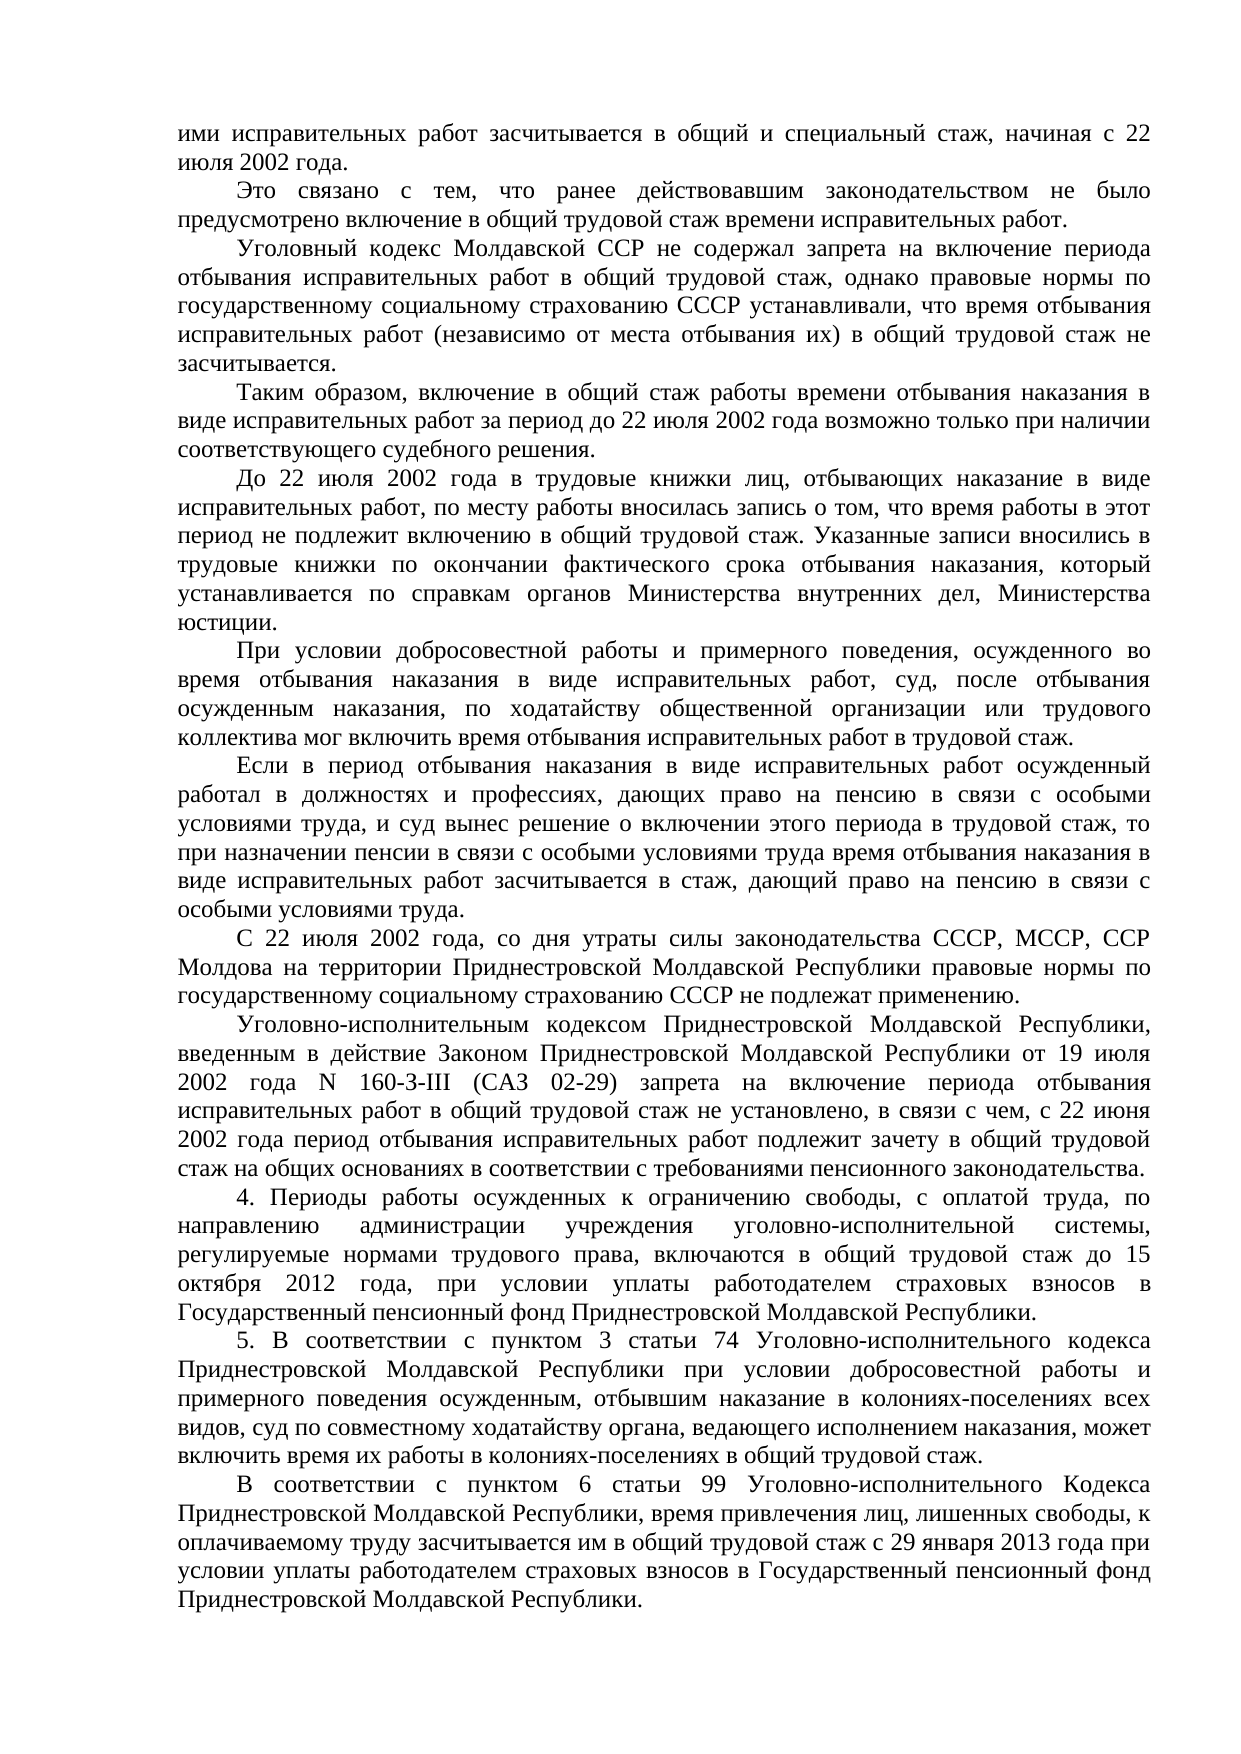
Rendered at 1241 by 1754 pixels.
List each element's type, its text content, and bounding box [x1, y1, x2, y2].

text При условии добросовестной работы и примерного поведения, осужденного во время отбывания наказания в виде исправительных работ, суд, после отбывания осужденным наказания, по ходатайству общественной организации или трудового коллектива мог включить время отбывания исправительных работ в трудовой стаж. [177, 636, 1152, 751]
text Это связано с тем, что ранее действовавшим законодательством не было предусмотрено включение в общий трудовой стаж времени исправительных работ. [177, 176, 1152, 233]
text 4. Периоды работы осужденных к ограничению свободы, с оплатой труда, по направлению администрации учреждения уголовно-исполнительной системы, регулируемые нормами трудового права, включаются в общий трудовой стаж до 15 октября 2012 года, при условии уплаты работодателем страховых взносов в Государственный пенсионный фонд Приднестровской Молдавской Республики. [177, 1182, 1152, 1326]
text Таким образом, включение в общий стаж работы времени отбывания наказания в виде исправительных работ за период до 22 июля 2002 года возможно только при наличии соответствующего судебного решения. [177, 377, 1152, 463]
text Уголовный кодекс Молдавской ССР не содержал запрета на включение периода отбывания исправительных работ в общий трудовой стаж, однако правовые нормы по государственному социальному страхованию СССР устанавливали, что время отбывания исправительных работ (независимо от места отбывания их) в общий трудовой стаж не засчитывается. [177, 233, 1152, 377]
text До 22 июля 2002 года в трудовые книжки лиц, отбывающих наказание в виде исправительных работ, по месту работы вносилась запись о том, что время работы в этот период не подлежит включению в общий трудовой стаж. Указанные записи вносились в трудовые книжки по окончании фактического срока отбывания наказания, который устанавливается по справкам органов Министерства внутренних дел, Министерства юстиции. [177, 463, 1152, 636]
text В соответствии с пунктом 6 статьи 99 Уголовно-исполнительного Кодекса Приднестровской Молдавской Республики, время привлечения лиц, лишенных свободы, к оплачиваемому труду засчитывается им в общий трудовой стаж с 29 января 2013 года при условии уплаты работодателем страховых взносов в Государственный пенсионный фонд Приднестровской Молдавской Республики. [177, 1469, 1152, 1613]
text 5. В соответствии с пунктом 3 статьи 74 Уголовно-исполнительного кодекса Приднестровской Молдавской Республики при условии добросовестной работы и примерного поведения осужденным, отбывшим наказание в колониях-поселениях всех видов, суд по совместному ходатайству органа, ведающего исполнением наказания, может включить время их работы в колониях-поселениях в общий трудовой стаж. [177, 1326, 1152, 1469]
text С 22 июля 2002 года, со дня утраты силы законодательства СССР, МССР, ССР Молдова на территории Приднестровской Молдавской Республики правовые нормы по государственному социальному страхованию СССР не подлежат применению. [177, 923, 1152, 1009]
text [177, 118, 1152, 176]
text Уголовно-исполнительным кодексом Приднестровской Молдавской Республики, введенным в действие Законом Приднестровской Молдавской Республики от 19 июля 2002 года N 160-З-III (САЗ 02-29) запрета на включение периода отбывания исправительных работ в общий трудовой стаж не установлено, в связи с чем, с 22 июня 2002 года период отбывания исправительных работ подлежит зачету в общий трудовой стаж на общих основаниях в соответствии с требованиями пенсионного законодательства. [177, 1009, 1152, 1182]
text Если в период отбывания наказания в виде исправительных работ осужденный работал в должностях и профессиях, дающих право на пенсию в связи с особыми условиями труда, и суд вынес решение о включении этого периода в трудовой стаж, то при назначении пенсии в связи с особыми условиями труда время отбывания наказания в виде исправительных работ засчитывается в стаж, дающий право на пенсию в связи с особыми условиями труда. [177, 751, 1152, 923]
